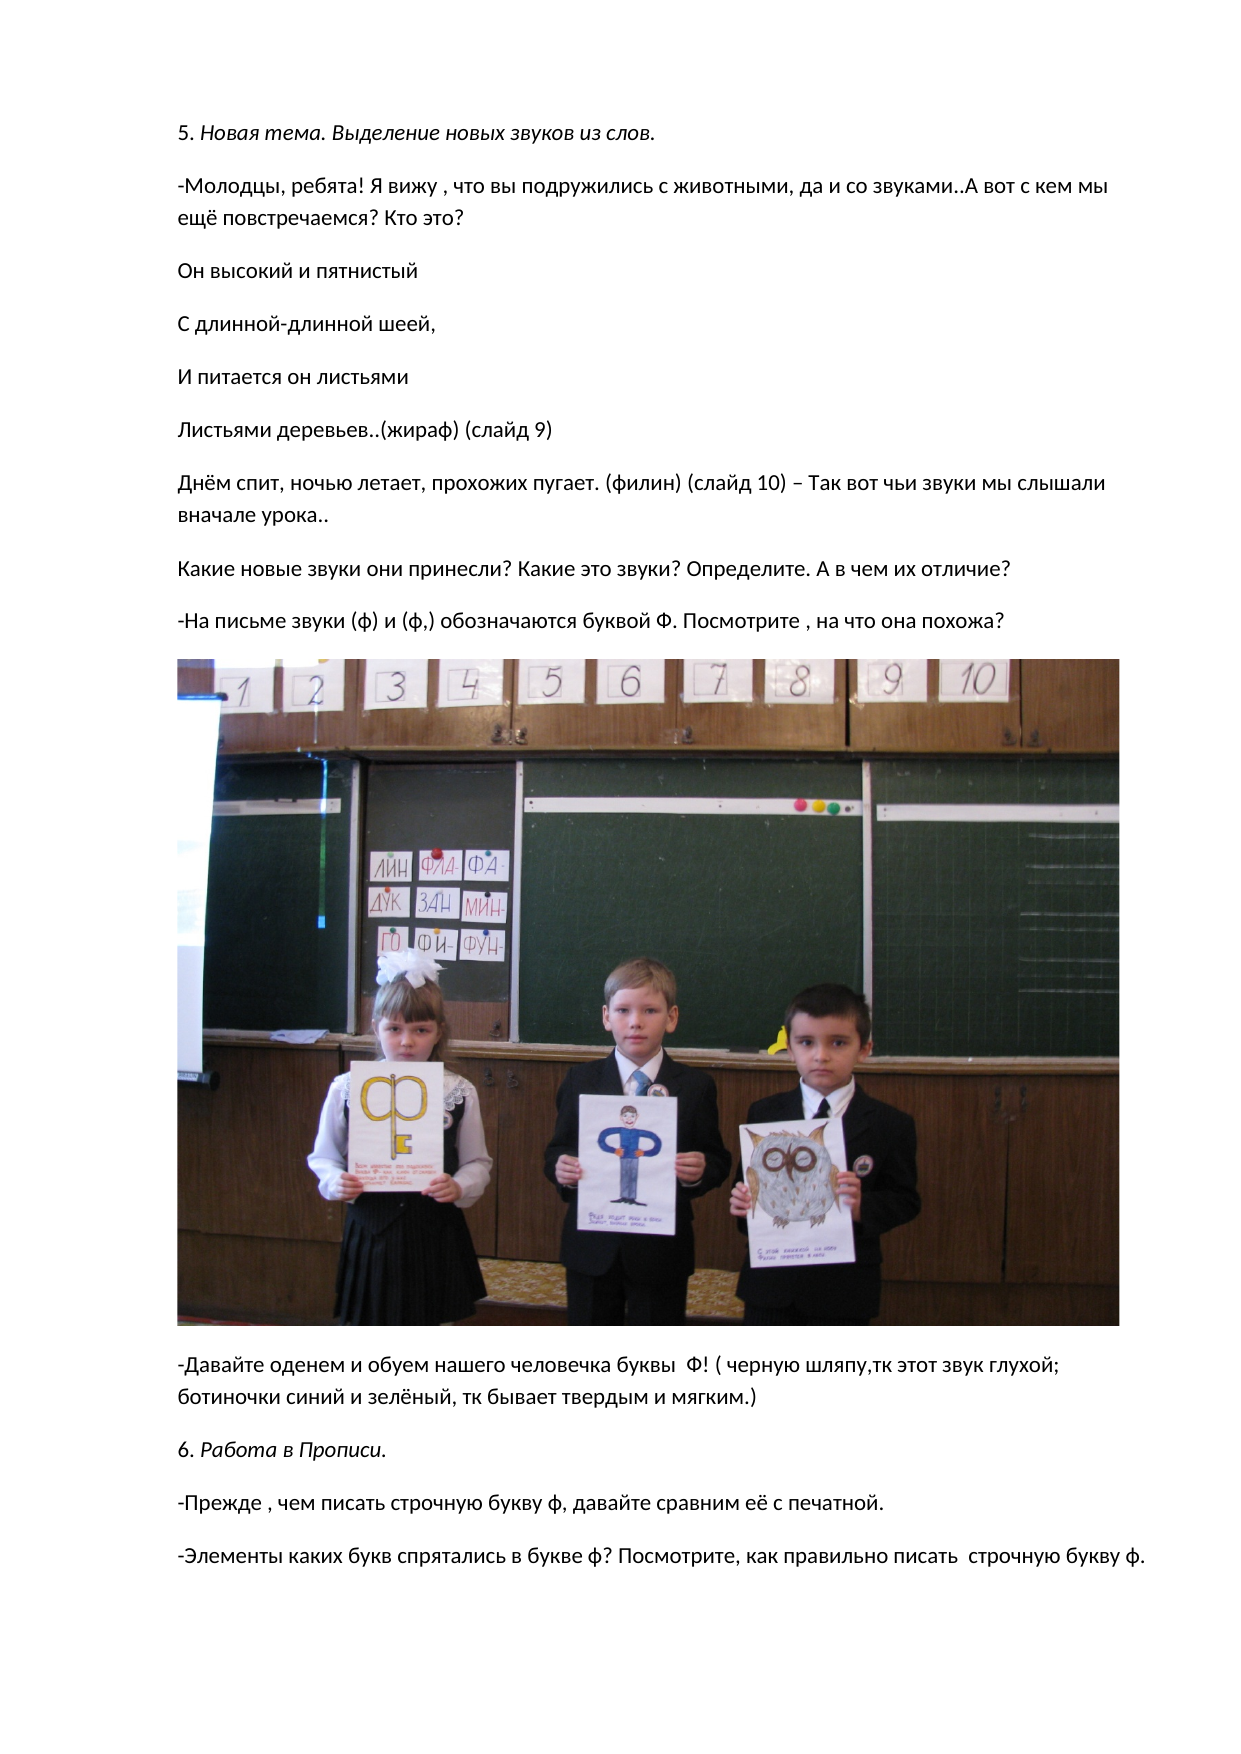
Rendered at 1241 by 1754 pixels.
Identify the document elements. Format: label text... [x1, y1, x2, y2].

text Днём спит, ночью летает, прохожих пугает. (филин) (слайд 10) – Так вот чьи звуки мы слышали вначале урока.. [177, 468, 1152, 529]
text -На письме звуки (ф) и (ф,) обозначаются буквой Ф. Посмотрите , на что она похожа? [177, 607, 1152, 635]
text 6. Работа в Прописи. [177, 1436, 1152, 1463]
text -Прежде , чем писать строчную букву ф, давайте сравним её с печатной. [177, 1488, 1152, 1517]
text -Элементы каких букв спрятались в букве ф? Посмотрите, как правильно писать строчную букву ф. [177, 1542, 1152, 1569]
text Он высокий и пятнистый [177, 256, 1152, 284]
text И питается он листьями [177, 362, 1152, 390]
text 5. Новая тема. Выделение новых звуков из слов. [177, 118, 1152, 146]
text -Давайте оденем и обуем нашего человечка буквы Ф! ( черную шляпу,тк этот звук глухой; ботиночки синий и зелёный, тк бывает твердым и мягким.) [177, 1350, 1152, 1411]
text -Молодцы, ребята! Я вижу , что вы подружились с животными, да и со звуками..А вот с кем мы ещё повстречаемся? Кто это? [177, 171, 1152, 231]
text С длинной-длинной шеей, [177, 309, 1152, 337]
picture [177, 659, 1120, 1326]
text Листьями деревьев..(жираф) (слайд 9) [177, 415, 1152, 443]
text Какие новые звуки они принесли? Какие это звуки? Определите. А в чем их отличие? [177, 554, 1152, 582]
